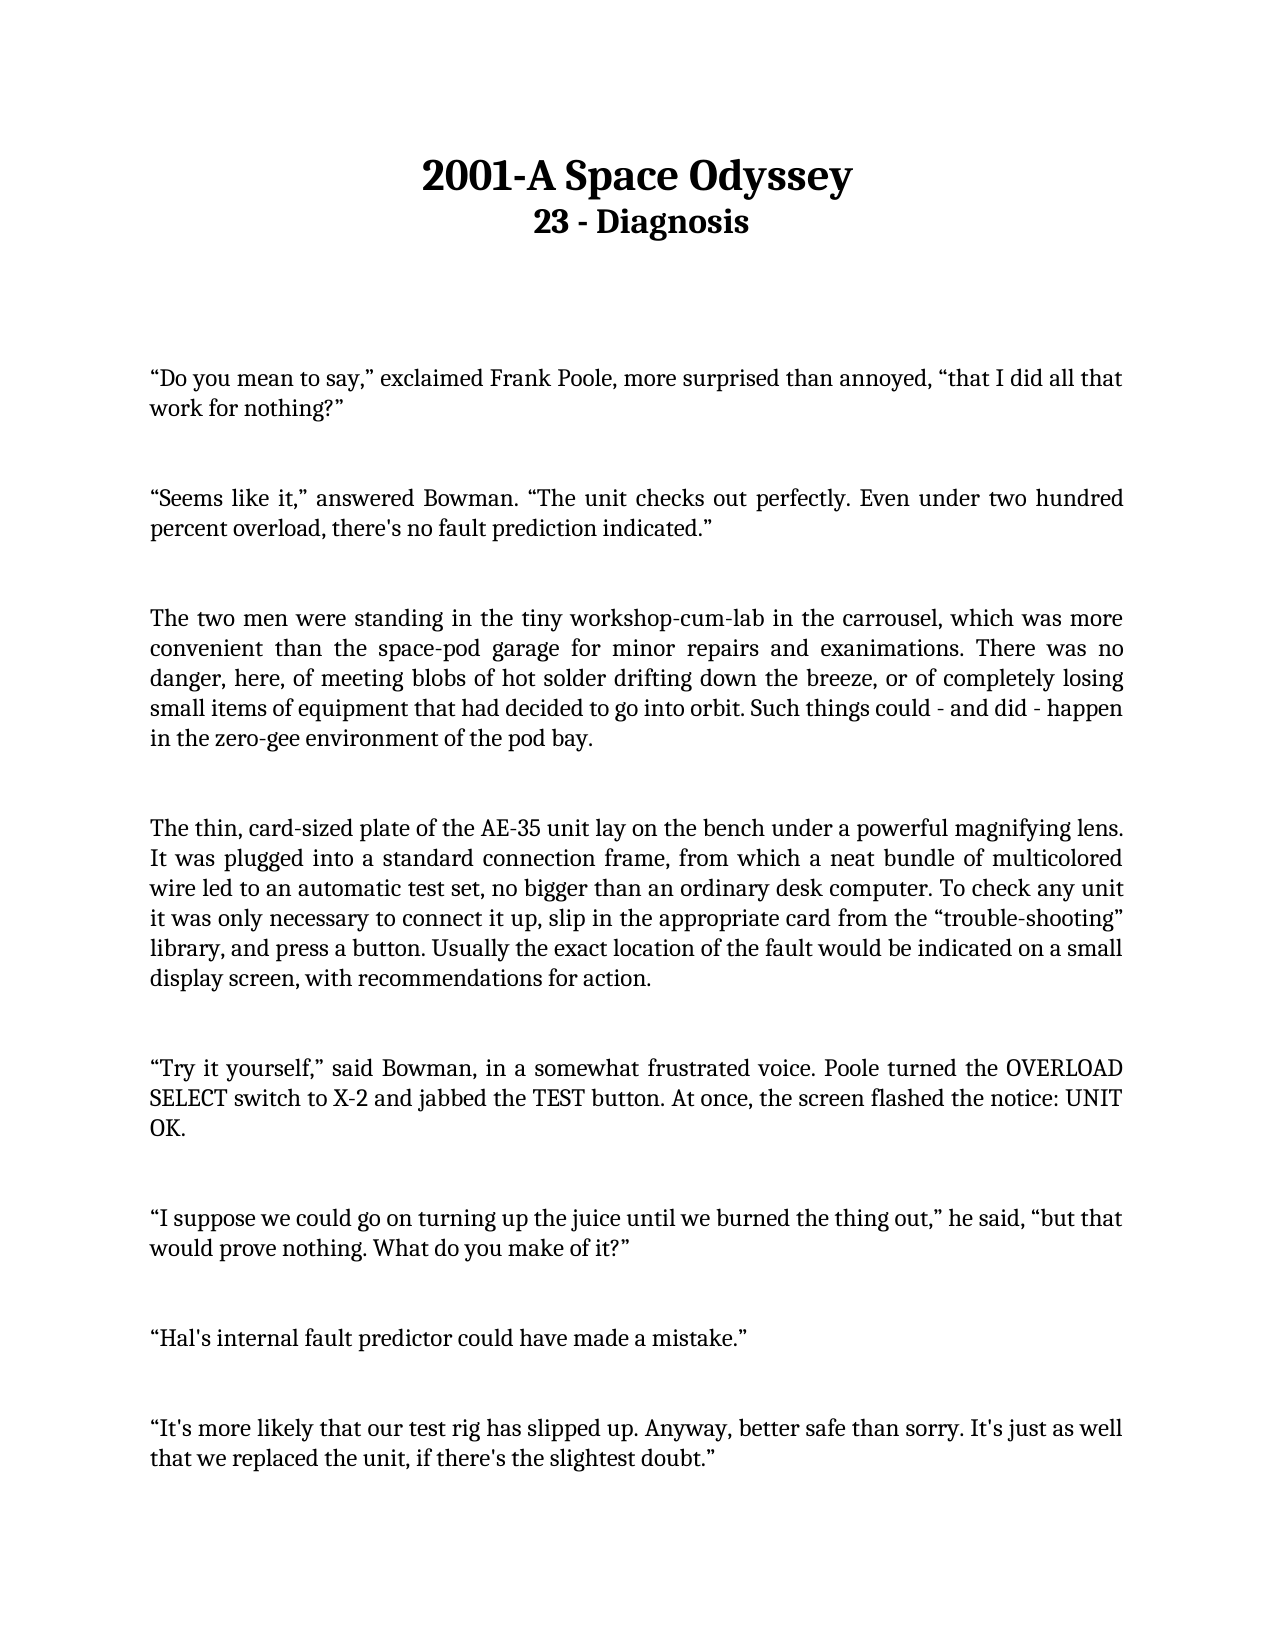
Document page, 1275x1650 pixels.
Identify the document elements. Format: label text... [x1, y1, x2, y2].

text 23 - Diagnosis [150, 202, 1125, 242]
text “Try it yourself,” said Bowman, in a somewhat frustrated voice. Poole turned the OVERLOAD SELECT switch to X-2 and jabbed the TEST button. At once, the screen flashed the notice: UNIT OK. [150, 1052, 1125, 1142]
text “I suppose we could go on turning up the juice until we burned the thing out,” he said, “but that would prove nothing. What do you make of it?” [150, 1202, 1125, 1262]
text “Do you mean to say,” exclaimed Frank Poole, more surprised than annoyed, “that I did all that work for nothing?” [150, 362, 1125, 422]
text The thin, card-sized plate of the AE-35 unit lay on the bench under a powerful magnifying lens. It was plugged into a standard connection frame, from which a neat bundle of multicolored wire led to an automatic test set, no bigger than an ordinary desk computer. To check any unit it was only necessary to connect it up, slip in the appropriate card from the “trouble-shooting” library, and press a button. Usually the exact location of the fault would be indicated on a small display screen, with recommendations for action. [150, 812, 1125, 992]
text The two men were standing in the tiny workshop-cum-lab in the carrousel, which was more convenient than the space-pod garage for minor repairs and exanimations. There was no danger, here, of meeting blobs of hot solder drifting down the breeze, or of completely losing small items of equipment that had decided to go into orbit. Such things could - and did - happen in the zero-gee environment of the pod bay. [150, 602, 1125, 752]
text “Hal's internal fault predictor could have made a mistake.” [150, 1322, 1125, 1352]
text “It's more likely that our test rig has slipped up. Anyway, better safe than sorry. It's just as well that we replaced the unit, if there's the slightest doubt.” [150, 1412, 1125, 1472]
text 2001-A Space Odyssey [150, 150, 1125, 202]
text “Seems like it,” answered Bowman. “The unit checks out perfectly. Even under two hundred percent overload, there's no fault prediction indicated.” [150, 482, 1125, 542]
